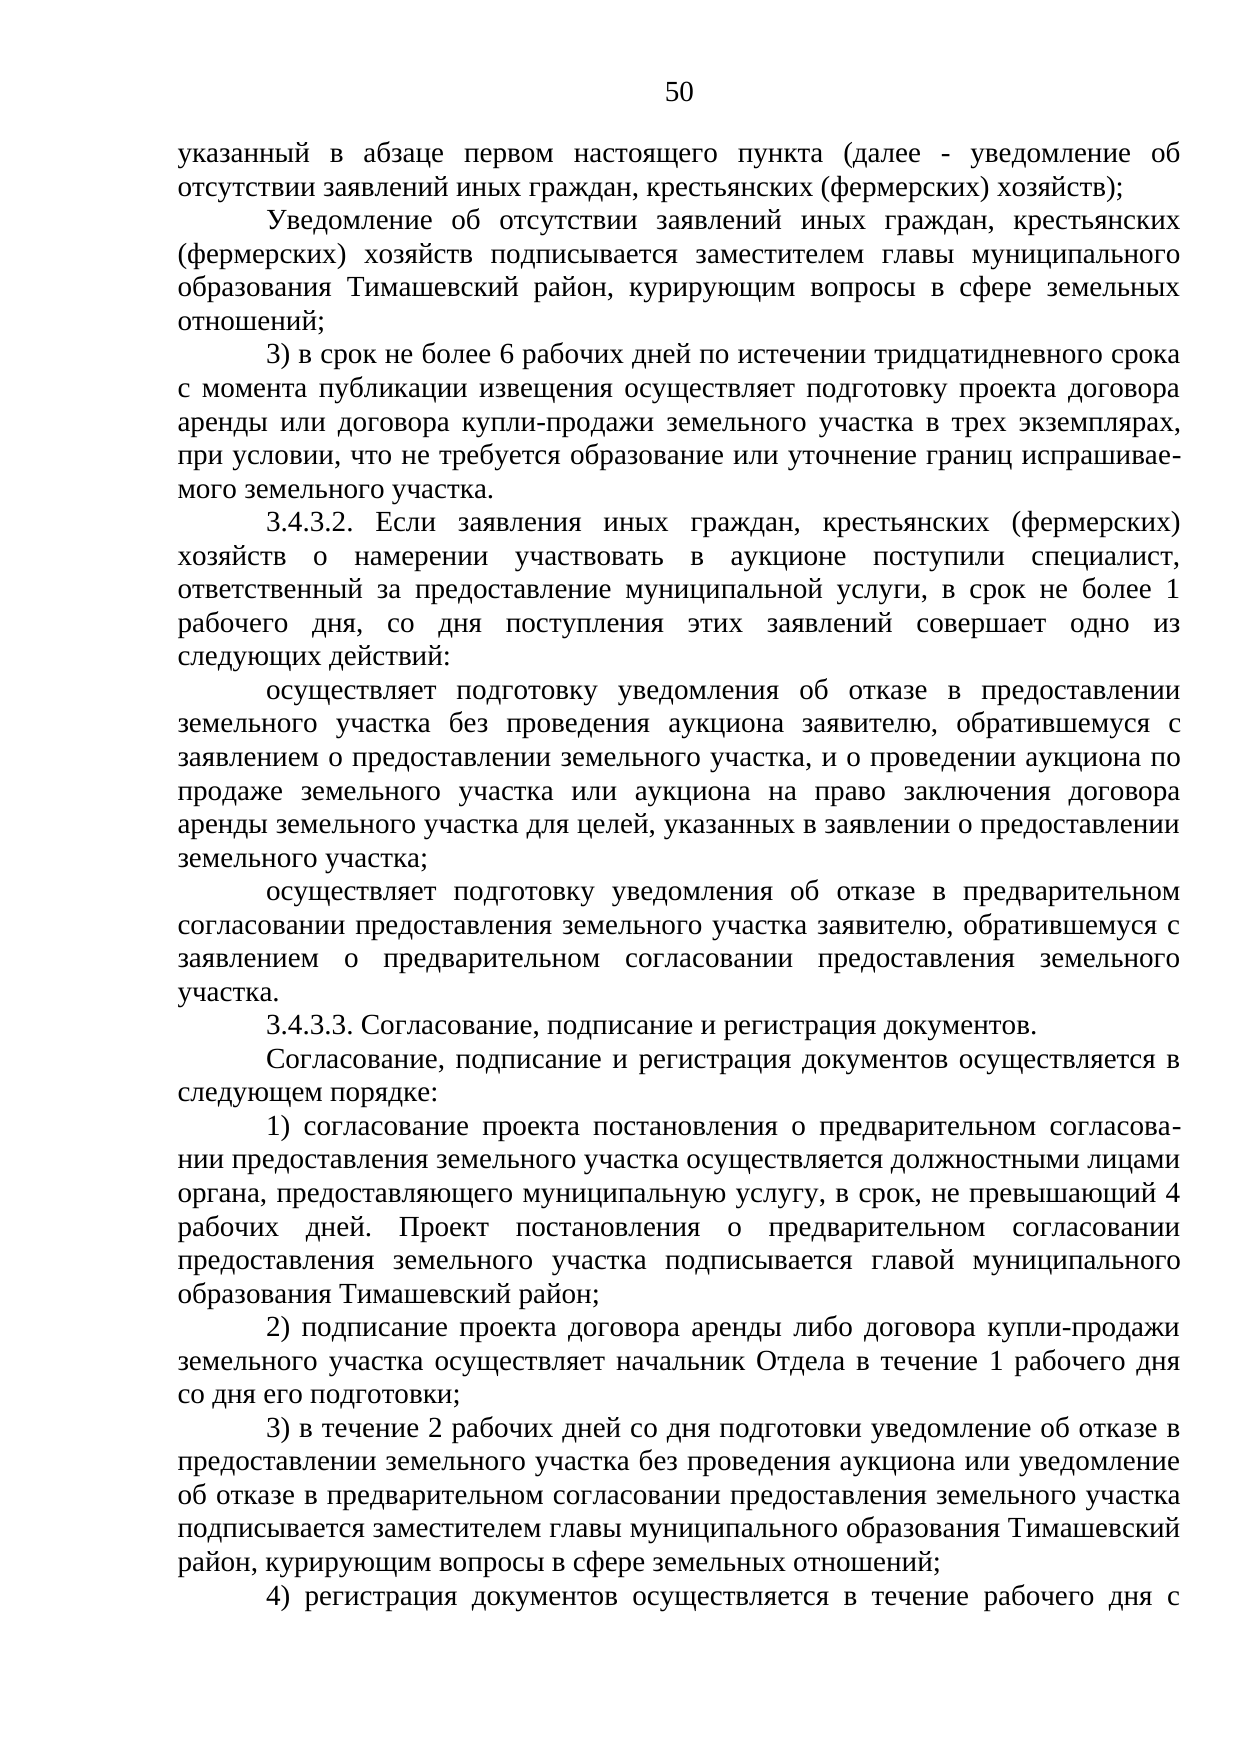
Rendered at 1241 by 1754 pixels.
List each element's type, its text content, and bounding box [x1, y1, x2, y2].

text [177, 135, 1181, 202]
text Уведомление об отсутствии заявлений иных граждан, крестьянских (фермерских) хозяйств подписывается заместителем главы муниципального образования Тимашевский район, курирующим вопросы в сфере земельных отношений; [177, 202, 1181, 337]
text 3.4.3.3. Согласование, подписание и регистрация документов. [177, 1007, 1181, 1041]
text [177, 1578, 1181, 1611]
text осуществляет подготовку уведомления об отказе в предоставлении земельного участка без проведения аукциона заявителю, обратившемуся с заявлением о предоставлении земельного участка, и о проведении аукциона по продаже земельного участка или аукциона на право заключения договора аренды земельного участка для целей, указанных в заявлении о предоставлении земельного участка; [177, 672, 1181, 873]
text 1) согласование проекта постановления о предварительном согласовании предоставления земельного участка осуществляется должностными лицами органа, предоставляющего муниципальную услугу, в срок, не превышающий 4 рабочих дней. Проект постановления о предварительном согласовании предоставления земельного участка подписывается главой муниципального образования Тимашевский район; [177, 1108, 1181, 1309]
text 2) подписание проекта договора аренды либо договора купли-продажи земельного участка осуществляет начальник Отдела в течение 1 рабочего дня со дня его подготовки; [177, 1309, 1181, 1410]
text Согласование, подписание и регистрация документов осуществляется в следующем порядке: [177, 1041, 1181, 1108]
text 3) в срок не более 6 рабочих дней по истечении тридцатидневного срока с момента публикации извещения осуществляет подготовку проекта договора аренды или договора купли-продажи земельного участка в трех экземплярах, при условии, что не требуется образование или уточнение границ испрашиваемого земельного участка. [177, 337, 1181, 504]
text осуществляет подготовку уведомления об отказе в предварительном согласовании предоставления земельного участка заявителю, обратившемуся с заявлением о предварительном согласовании предоставления земельного участка. [177, 873, 1181, 1007]
text 3) в течение 2 рабочих дней со дня подготовки уведомление об отказе в предоставлении земельного участка без проведения аукциона или уведомление об отказе в предварительном согласовании предоставления земельного участка подписывается заместителем главы муниципального образования Тимашевский район, курирующим вопросы в сфере земельных отношений; [177, 1410, 1181, 1578]
text 3.4.3.2. Если заявления иных граждан, крестьянских (фермерских) хозяйств о намерении участвовать в аукционе поступили специалист, ответственный за предоставление муниципальной услуги, в срок не более 1 рабочего дня, со дня поступления этих заявлений совершает одно из следующих действий: [177, 504, 1181, 672]
